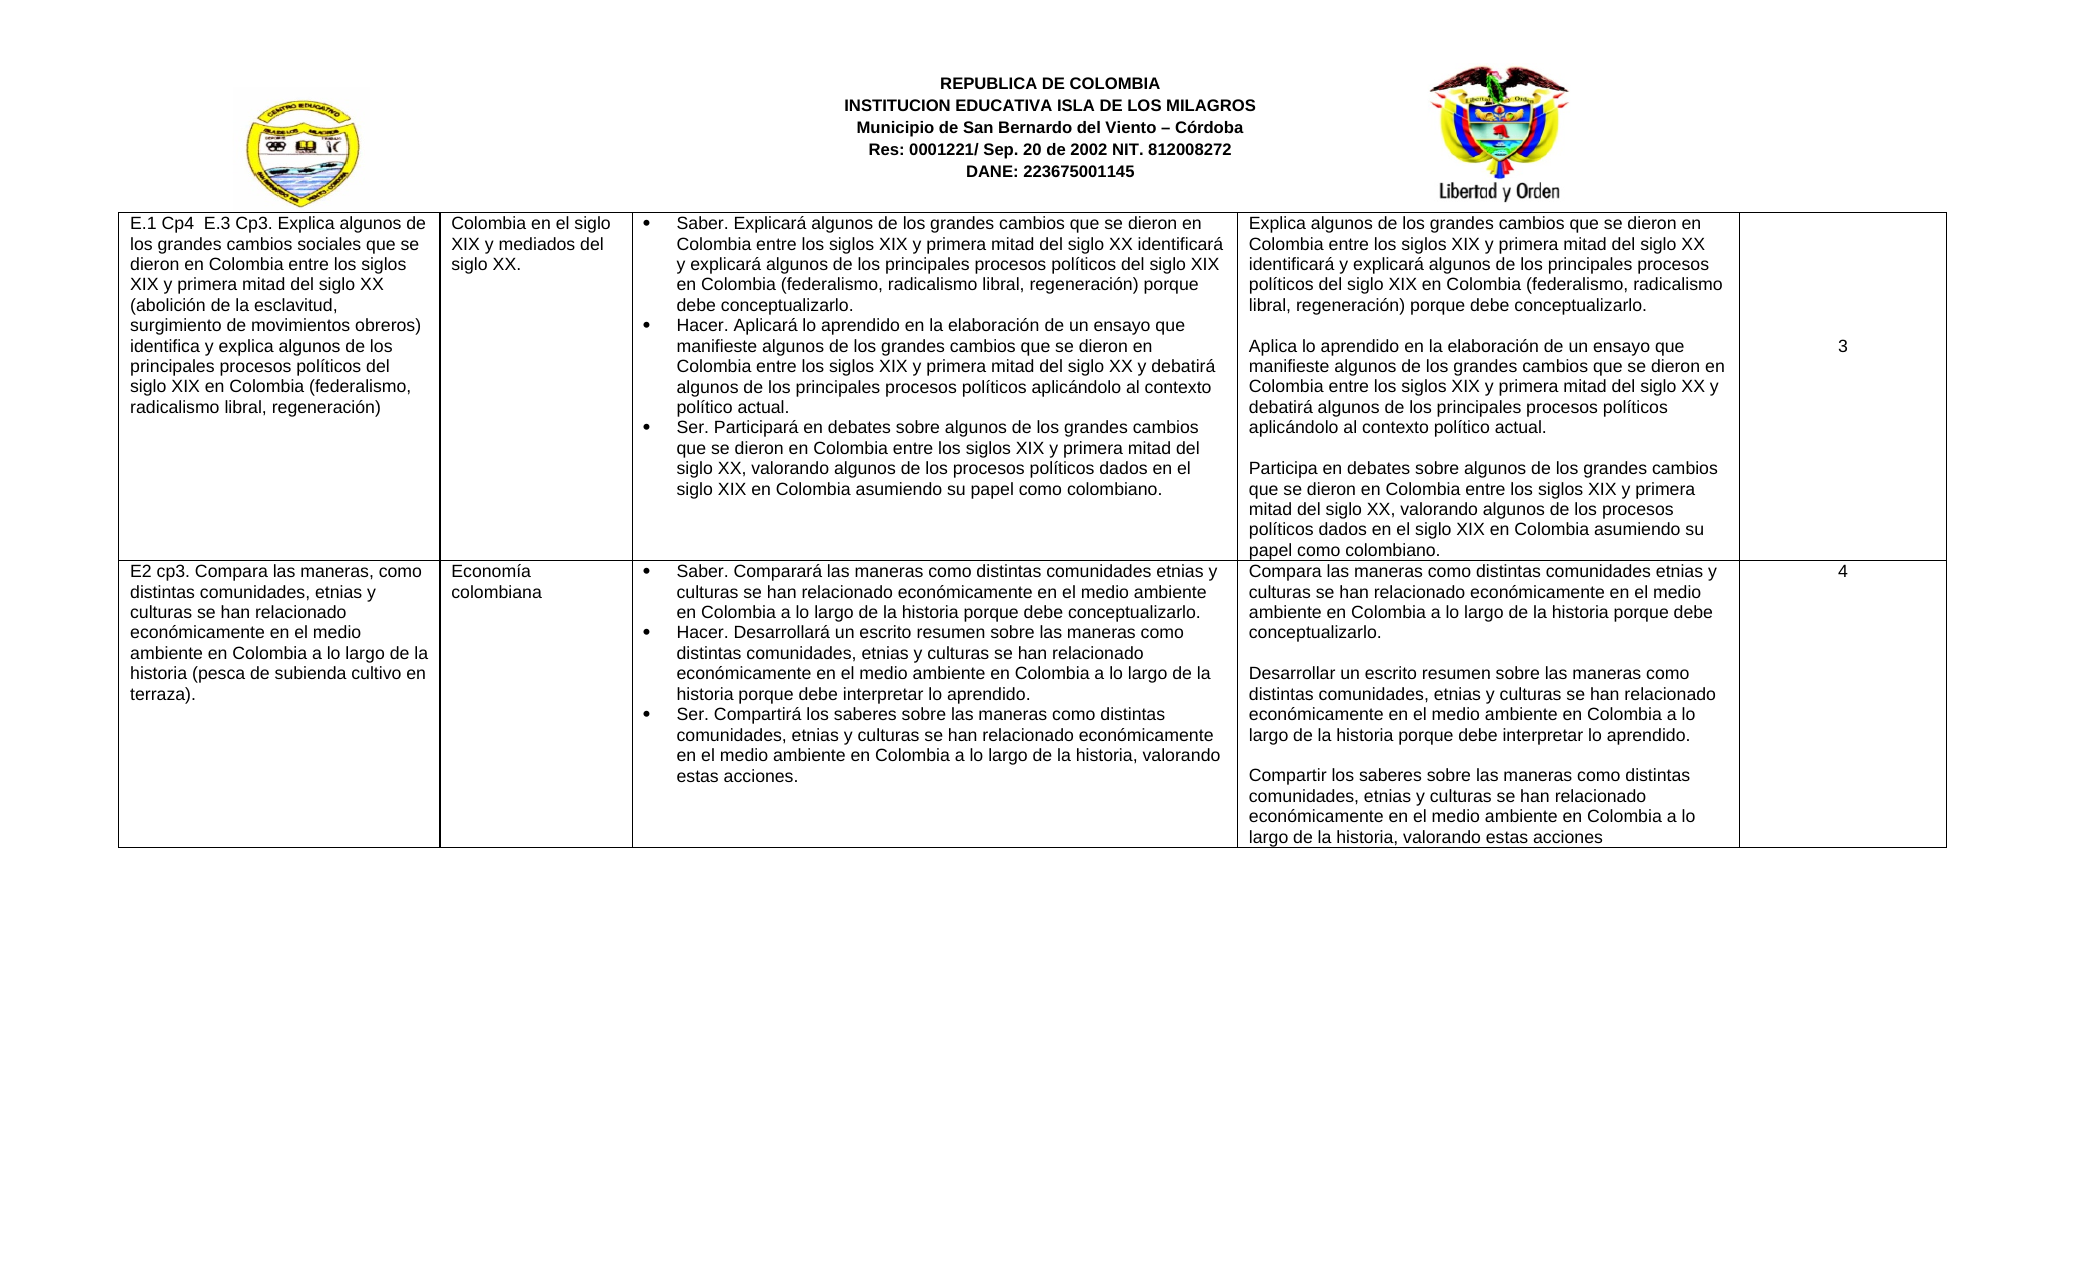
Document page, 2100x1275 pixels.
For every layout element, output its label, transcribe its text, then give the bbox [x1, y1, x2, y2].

picture [1427, 63, 1571, 204]
table_cell Colombia en el siglo XIX y mediados del siglo XX. [441, 213, 632, 560]
picture [232, 87, 371, 212]
table_cell E.1 Cp4 E.3 Cp3. Explica algunos de los grandes cambios sociales que se dieron en Colombia entre los siglos XIX y primera mitad del siglo XX (abolición de la esclavitud, surgimiento de movimientos obreros) identifica y explica algunos de los principales procesos políticos del siglo XIX en Colombia (federalismo, radicalismo libral, regeneración) [119, 213, 439, 560]
table_cell 4 [1740, 561, 1946, 847]
table_cell Saber. Comparará las maneras como distintas comunidades etnias y culturas se han relacionado económicamente en el medio ambiente en Colombia a lo largo de la historia porque debe conceptualizarlo. Hacer. Desarrollará un escrito resumen sobre las maneras como distintas comunidades, etnias y culturas se han relacionado económicamente en el medio ambiente en Colombia a lo largo de la historia porque debe interpretar lo aprendido. Ser. Compartirá los saberes sobre las maneras como distintas comunidades, etnias y culturas se han relacionado económicamente en el medio ambiente en Colombia a lo largo de la historia, valorando estas acciones. [633, 561, 1237, 847]
table_cell 3 [1740, 213, 1946, 560]
table_cell Saber. Explicará algunos de los grandes cambios que se dieron en Colombia entre los siglos XIX y primera mitad del siglo XX identificará y explicará algunos de los principales procesos políticos del siglo XIX en Colombia (federalismo, radicalismo libral, regeneración) porque debe conceptualizarlo. Hacer. Aplicará lo aprendido en la elaboración de un ensayo que manifieste algunos de los grandes cambios que se dieron en Colombia entre los siglos XIX y primera mitad del siglo XX y debatirá algunos de los principales procesos políticos aplicándolo al contexto político actual. Ser. Participará en debates sobre algunos de los grandes cambios que se dieron en Colombia entre los siglos XIX y primera mitad del siglo XX, valorando algunos de los procesos políticos dados en el siglo XIX en Colombia asumiendo su papel como colombiano. [633, 213, 1237, 560]
table_cell E2 cp3. Compara las maneras, como distintas comunidades, etnias y culturas se han relacionado económicamente en el medio ambiente en Colombia a lo largo de la historia (pesca de subienda cultivo en terraza). [119, 561, 439, 847]
table_cell Compara las maneras como distintas comunidades etnias y culturas se han relacionado económicamente en el medio ambiente en Colombia a lo largo de la historia porque debe conceptualizarlo. Desarrollar un escrito resumen sobre las maneras como distintas comunidades, etnias y culturas se han relacionado económicamente en el medio ambiente en Colombia a lo largo de la historia porque debe interpretar lo aprendido. Compartir los saberes sobre las maneras como distintas comunidades, etnias y culturas se han relacionado económicamente en el medio ambiente en Colombia a lo largo de la historia, valorando estas acciones [1238, 561, 1739, 847]
table_cell Economía colombiana [441, 561, 632, 847]
table_cell Explica algunos de los grandes cambios que se dieron en Colombia entre los siglos XIX y primera mitad del siglo XX identificará y explicará algunos de los principales procesos políticos del siglo XIX en Colombia (federalismo, radicalismo libral, regeneración) porque debe conceptualizarlo. Aplica lo aprendido en la elaboración de un ensayo que manifieste algunos de los grandes cambios que se dieron en Colombia entre los siglos XIX y primera mitad del siglo XX y debatirá algunos de los principales procesos políticos aplicándolo al contexto político actual. Participa en debates sobre algunos de los grandes cambios que se dieron en Colombia entre los siglos XIX y primera mitad del siglo XX, valorando algunos de los procesos políticos dados en el siglo XIX en Colombia asumiendo su papel como colombiano. [1238, 213, 1739, 560]
